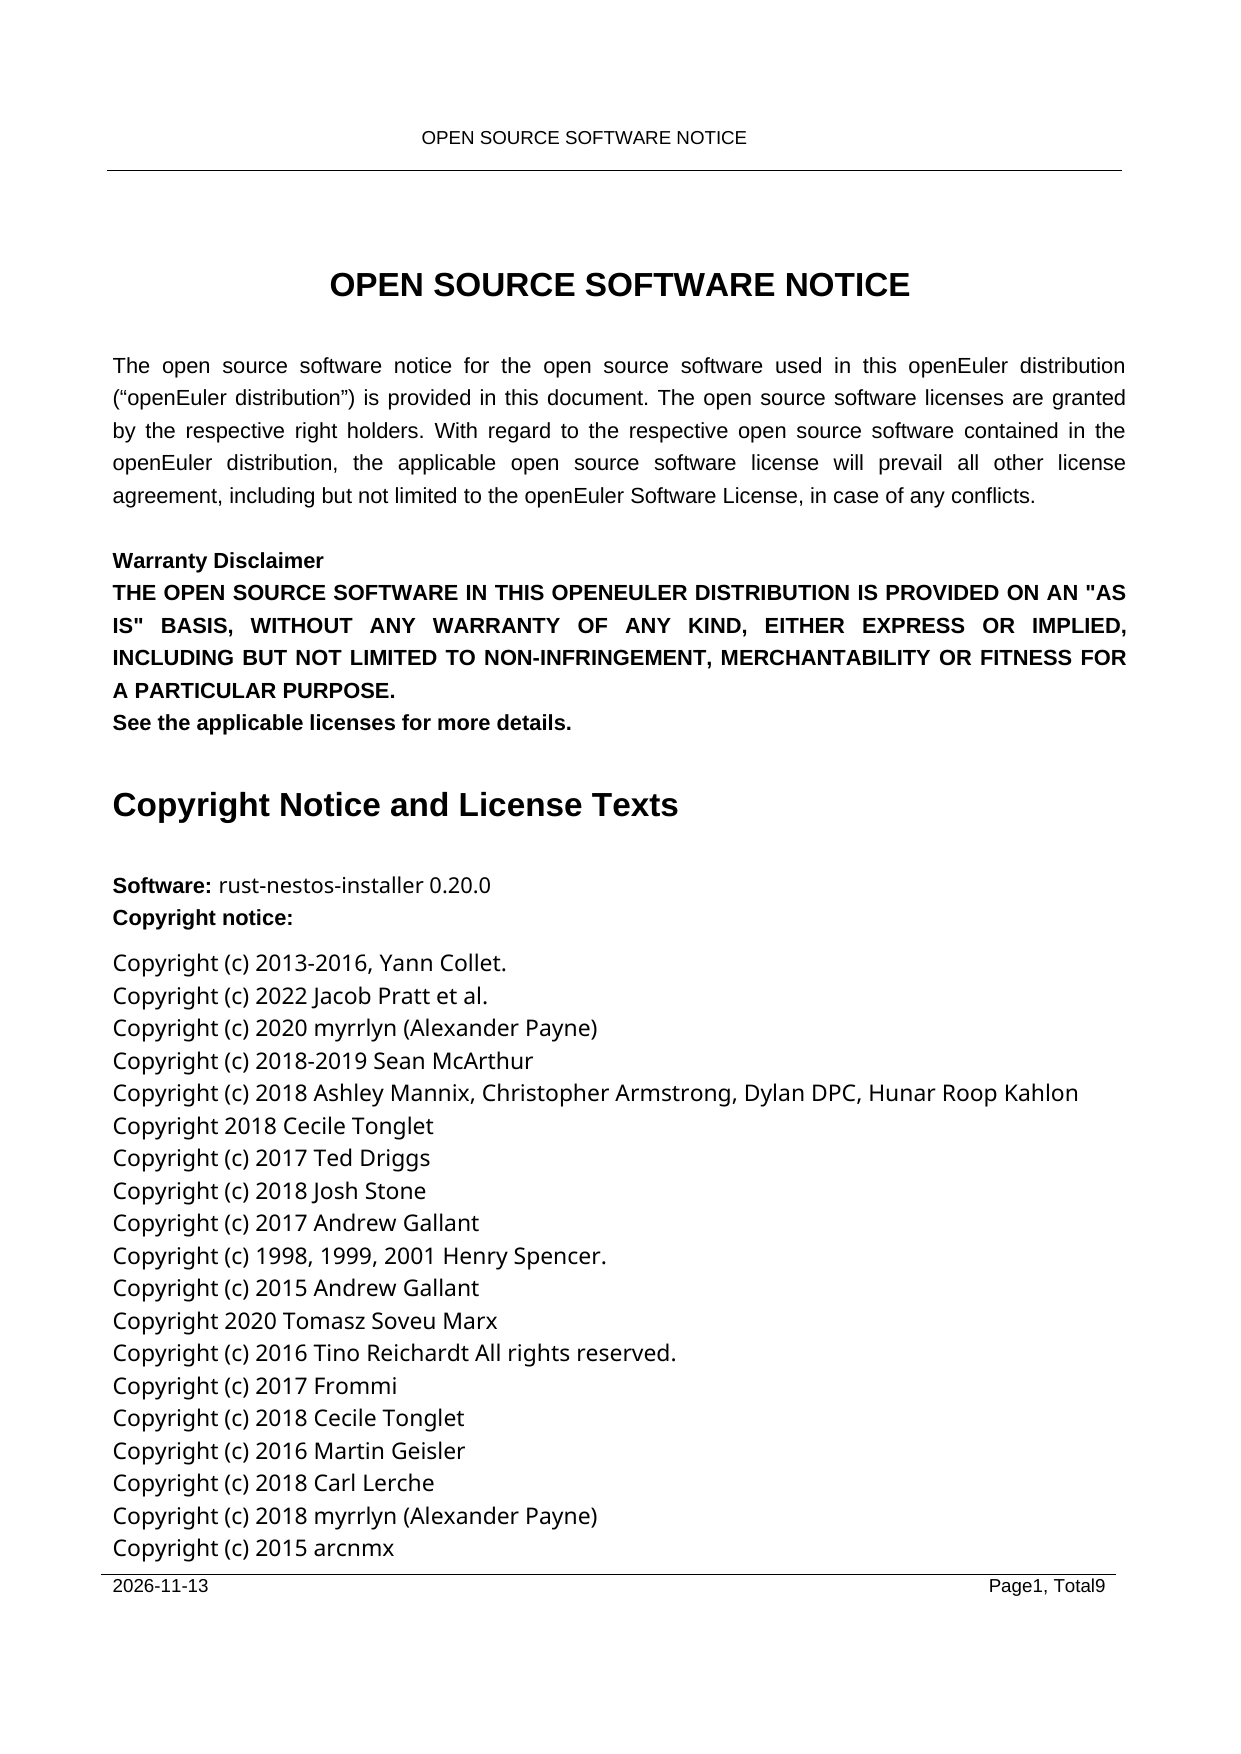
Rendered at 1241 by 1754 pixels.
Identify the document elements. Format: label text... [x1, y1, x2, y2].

text Copyright notice: [112, 901, 1128, 934]
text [112, 947, 1128, 1564]
text The open source software notice for the open source software used in this openEuler distribution (“openEuler distribution”) is provided in this document. The open source software licenses are granted by the respective right holders. With regard to the respective open source software contained in the openEuler distribution, the applicable open source software license will prevail all other license agreement, including but not limited to the openEuler Software License, in case of any conflicts. [112, 349, 1128, 511]
title Software: rust-nestos-installer 0.20.0 [112, 869, 1128, 901]
text Copyright Notice and License Texts [112, 771, 1128, 836]
text OPEN SOURCE SOFTWARE NOTICE [112, 251, 1128, 316]
text THE OPEN SOURCE SOFTWARE IN THIS OPENEULER DISTRIBUTION IS PROVIDED ON AN "AS IS" BASIS, WITHOUT ANY WARRANTY OF ANY KIND, EITHER EXPRESS OR IMPLIED, INCLUDING BUT NOT LIMITED TO NON-INFRINGEMENT, MERCHANTABILITY OR FITNESS FOR A PARTICULAR PURPOSE. See the applicable licenses for more details. [112, 576, 1128, 739]
text Warranty Disclaimer [112, 544, 1128, 576]
